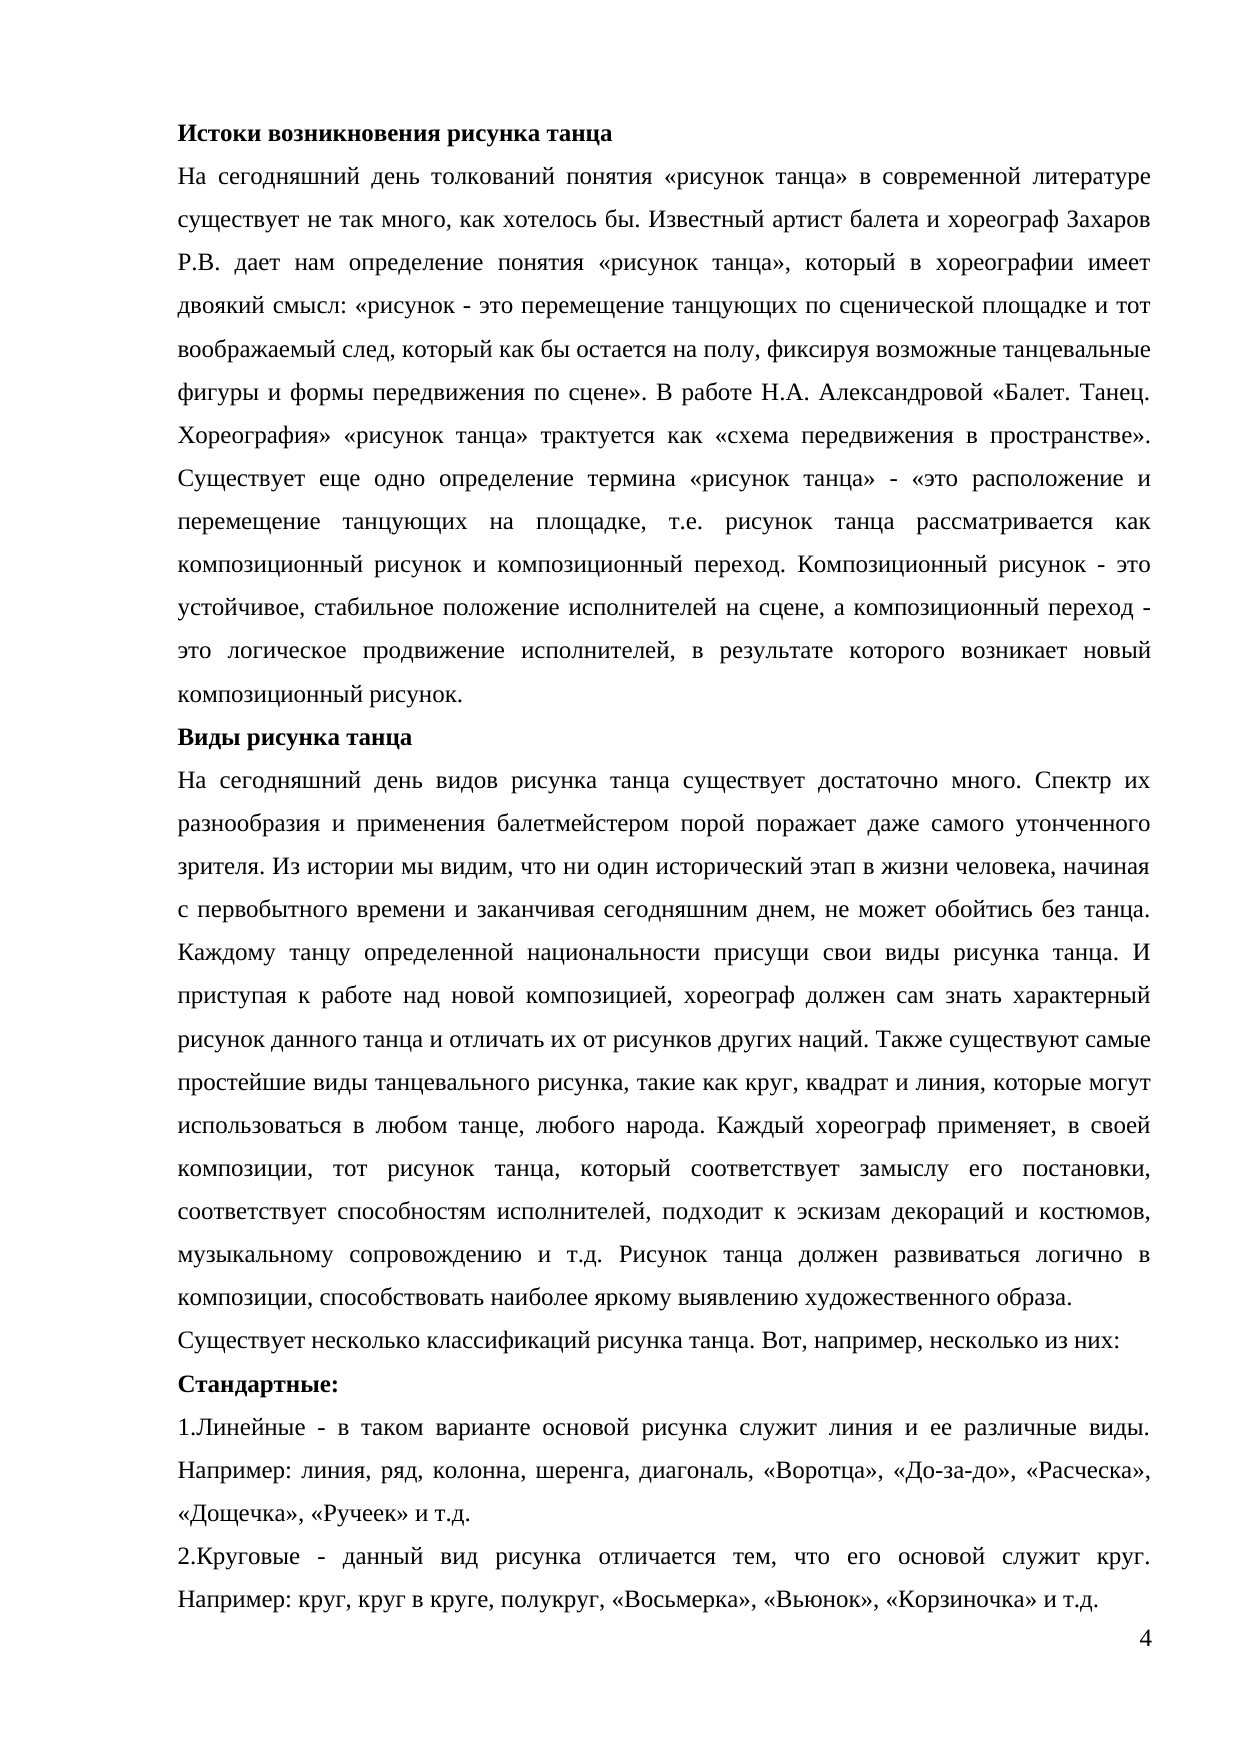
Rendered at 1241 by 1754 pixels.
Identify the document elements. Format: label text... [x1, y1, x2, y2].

text Существует несколько классификаций рисунка танца. Вот, например, несколько из них: [177, 1326, 1152, 1354]
text На сегодняшний день видов рисунка танца существует достаточно много. Спектр их разнообразия и применения балетмейстером порой поражает даже самого утонченного зрителя. Из истории мы видим, что ни один исторический этап в жизни человека, начиная с первобытного времени и заканчивая сегодняшним днем, не может обойтись без танца. Каждому танцу определенной национальности присущи свои виды рисунка танца. И приступая к работе над новой композицией, хореограф должен сам знать характерный рисунок данного танца и отличать их от рисунков других наций. Также существуют самые простейшие виды танцевального рисунка, такие как круг, квадрат и линия, которые могут использоваться в любом танце, любого народа. Каждый хореограф применяет, в своей композиции, тот рисунок танца, который соответствует замыслу его постановки, соответствует способностям исполнителей, подходит к эскизам декораций и костюмов, музыкальному сопровождению и т.д. Рисунок танца должен развиваться логично в композиции, способствовать наиболее яркому выявлению художественного образа. [177, 765, 1152, 1311]
text 2.Круговые - данный вид рисунка отличается тем, что его основой служит круг. Например: круг, круг в круге, полукруг, «Восьмерка», «Вьюнок», «Корзиночка» и т.д. [177, 1541, 1152, 1613]
text На сегодняшний день толкований понятия «рисунок танца» в современной литературе существует не так много, как хотелось бы. Известный артист балета и хореограф Захаров Р.В. дает нам определение понятия «рисунок танца», который в хореографии имеет двоякий смысл: «рисунок - это перемещение танцующих по сценической площадке и тот воображаемый след, который как бы остается на полу, фиксируя возможные танцевальные фигуры и формы передвижения по сцене». В работе Н.А. Александровой «Балет. Танец. Хореография» «рисунок танца» трактуется как «схема передвижения в пространстве». Существует еще одно определение термина «рисунок танца» - «это расположение и перемещение танцующих на площадке, т.е. рисунок танца рассматривается как композиционный рисунок и композиционный переход. Композиционный рисунок - это устойчивое, стабильное положение исполнителей на сцене, а композиционный переход - это логическое продвижение исполнителей, в результате которого возникает новый композиционный рисунок. [177, 161, 1152, 707]
text Истоки возникновения рисунка танца [177, 118, 1152, 147]
text 1.Линейные - в таком варианте основой рисунка служит линия и ее различные виды. Например: линия, ряд, колонна, шеренга, диагональ, «Воротца», «До-за-до», «Расческа», «Дощечка», «Ручеек» и т.д. [177, 1412, 1152, 1527]
text Стандартные: [177, 1369, 1152, 1397]
text Виды рисунка танца [177, 722, 1152, 751]
